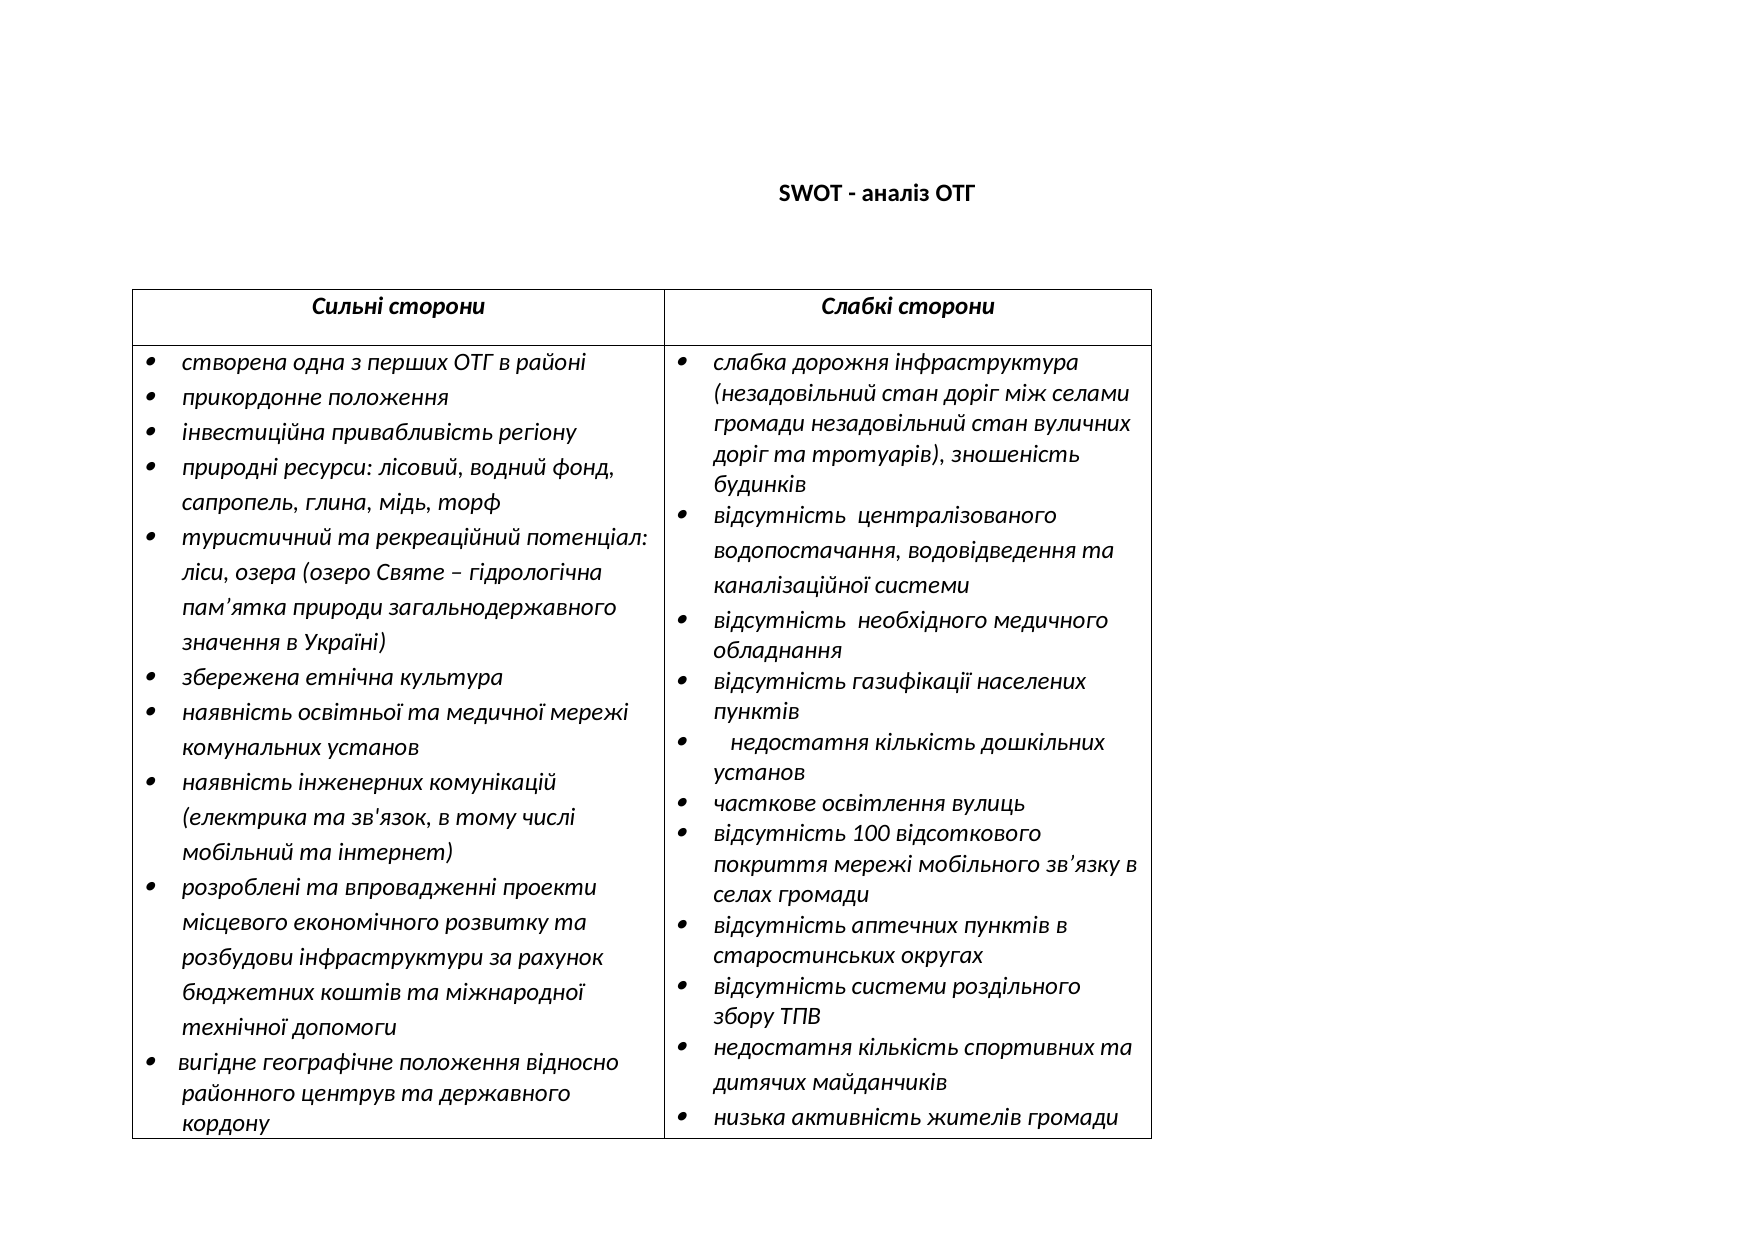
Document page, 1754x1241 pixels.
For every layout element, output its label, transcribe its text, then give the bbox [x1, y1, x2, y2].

table_header Сильні сторони [133, 290, 664, 345]
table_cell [133, 346, 664, 1138]
text SWOT - аналіз ОТГ [118, 177, 1636, 208]
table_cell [665, 346, 1151, 1138]
table_header Слабкі сторони [665, 290, 1151, 345]
